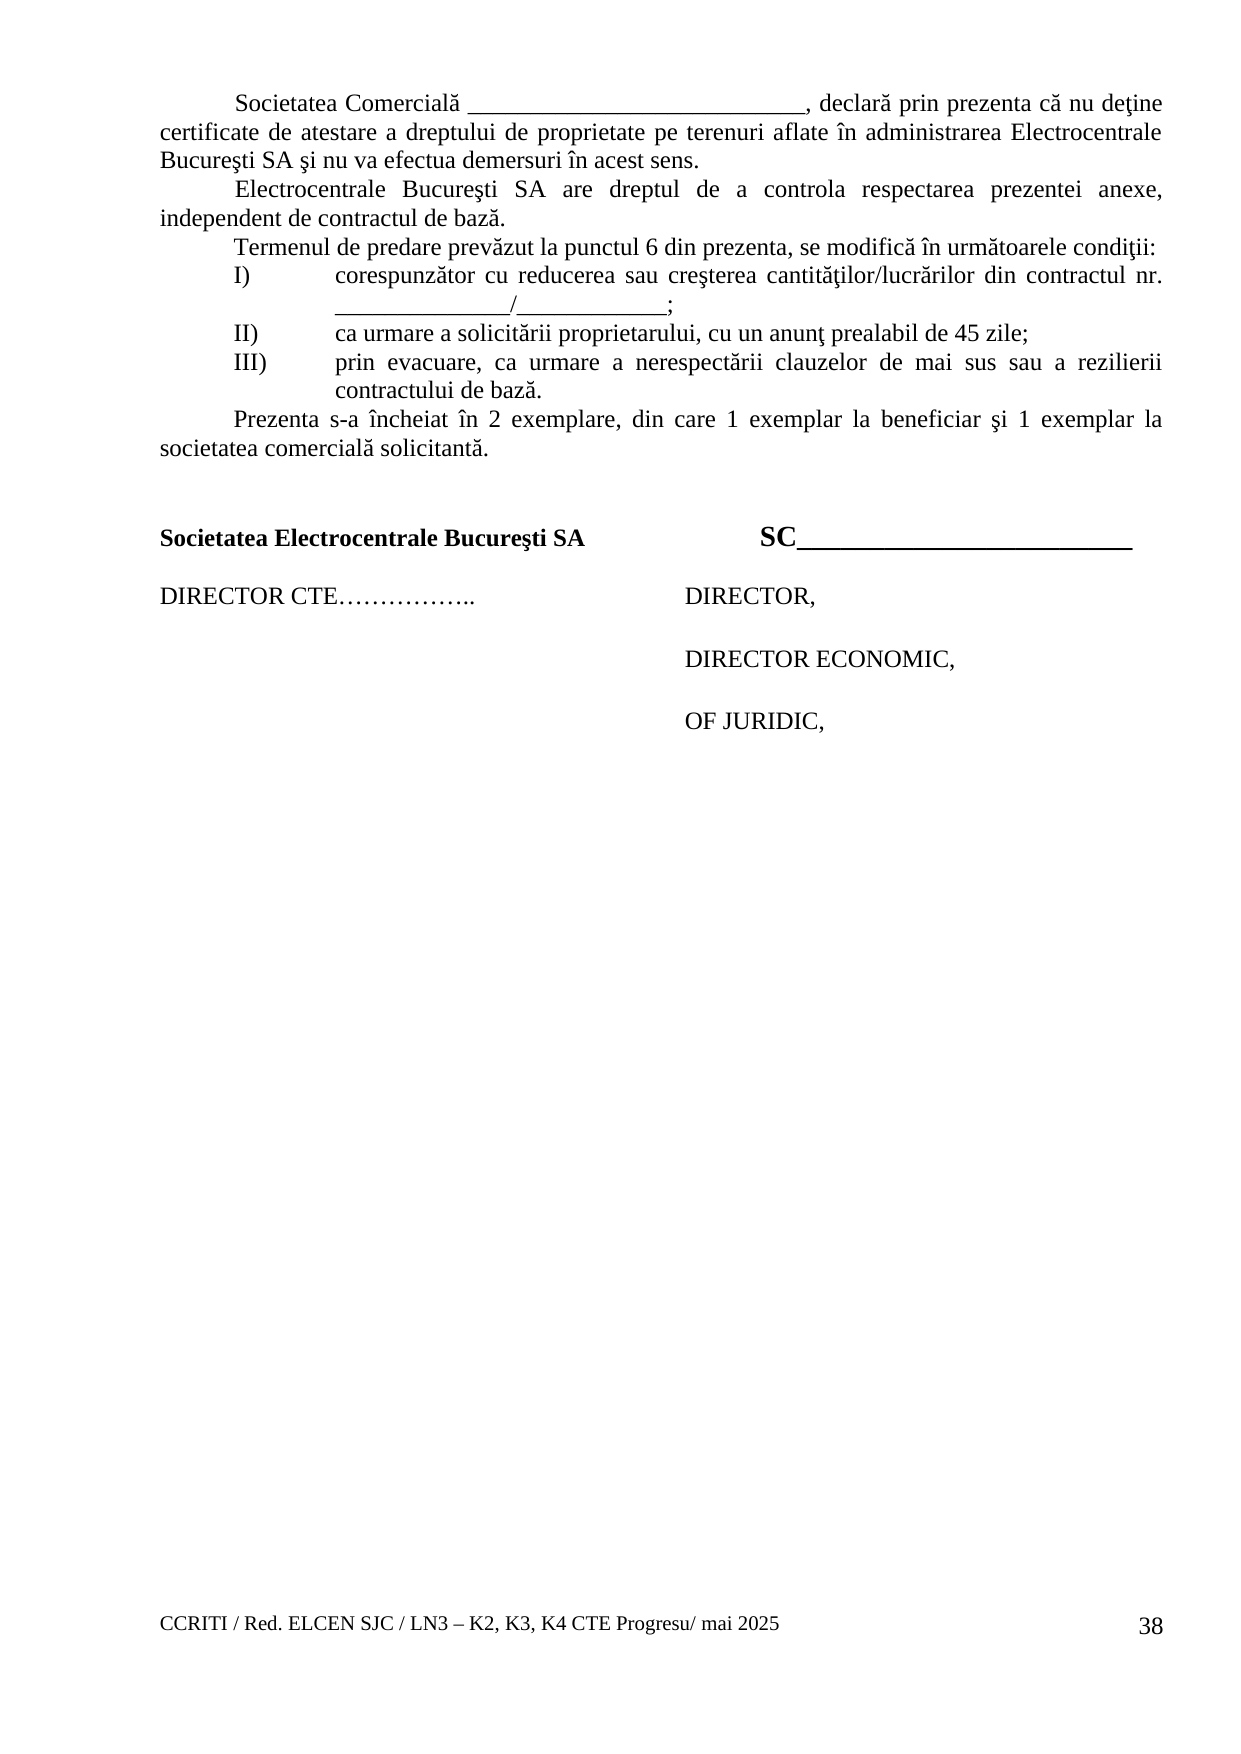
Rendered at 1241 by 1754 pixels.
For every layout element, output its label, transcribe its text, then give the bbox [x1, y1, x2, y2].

text Termenul de predare prevăzut la punctul 6 din prezenta, se modifică în următoarele condiţii: [159, 232, 1163, 260]
list prin evacuare, ca urmare a nerespectării clauzelor de mai sus sau a rezilierii contractului de bază. [233, 347, 1163, 404]
text DIRECTOR CTE…………….. DIRECTOR, [159, 581, 1163, 610]
text Electrocentrale Bucureşti SA are dreptul de a controla respectarea prezentei anexe, independent de contractul de bază. [159, 174, 1163, 232]
text Prezenta s-a încheiat în 2 exemplare, din care 1 exemplar la beneficiar şi 1 exemplar la societatea comercială solicitantă. [159, 404, 1163, 462]
text Societatea Comercială ___________________________, declară prin prezenta că nu deţine certificate de atestare a dreptului de proprietate pe terenuri aflate în administrarea Electrocentrale Bucureşti SA şi nu va efectua demersuri în acest sens. [159, 88, 1163, 174]
list corespunzător cu reducerea sau creşterea cantităţilor/lucrărilor din contractul nr. ______________/____________; [233, 260, 1163, 318]
subtitle Societatea Electrocentrale Bucureşti SA SC_______________________ [159, 519, 1163, 553]
text OF JURIDIC, [159, 706, 1163, 735]
list ca urmare a solicitării proprietarului, cu un anunţ prealabil de 45 zile; [233, 318, 1163, 347]
text DIRECTOR ECONOMIC, [534, 644, 1163, 672]
